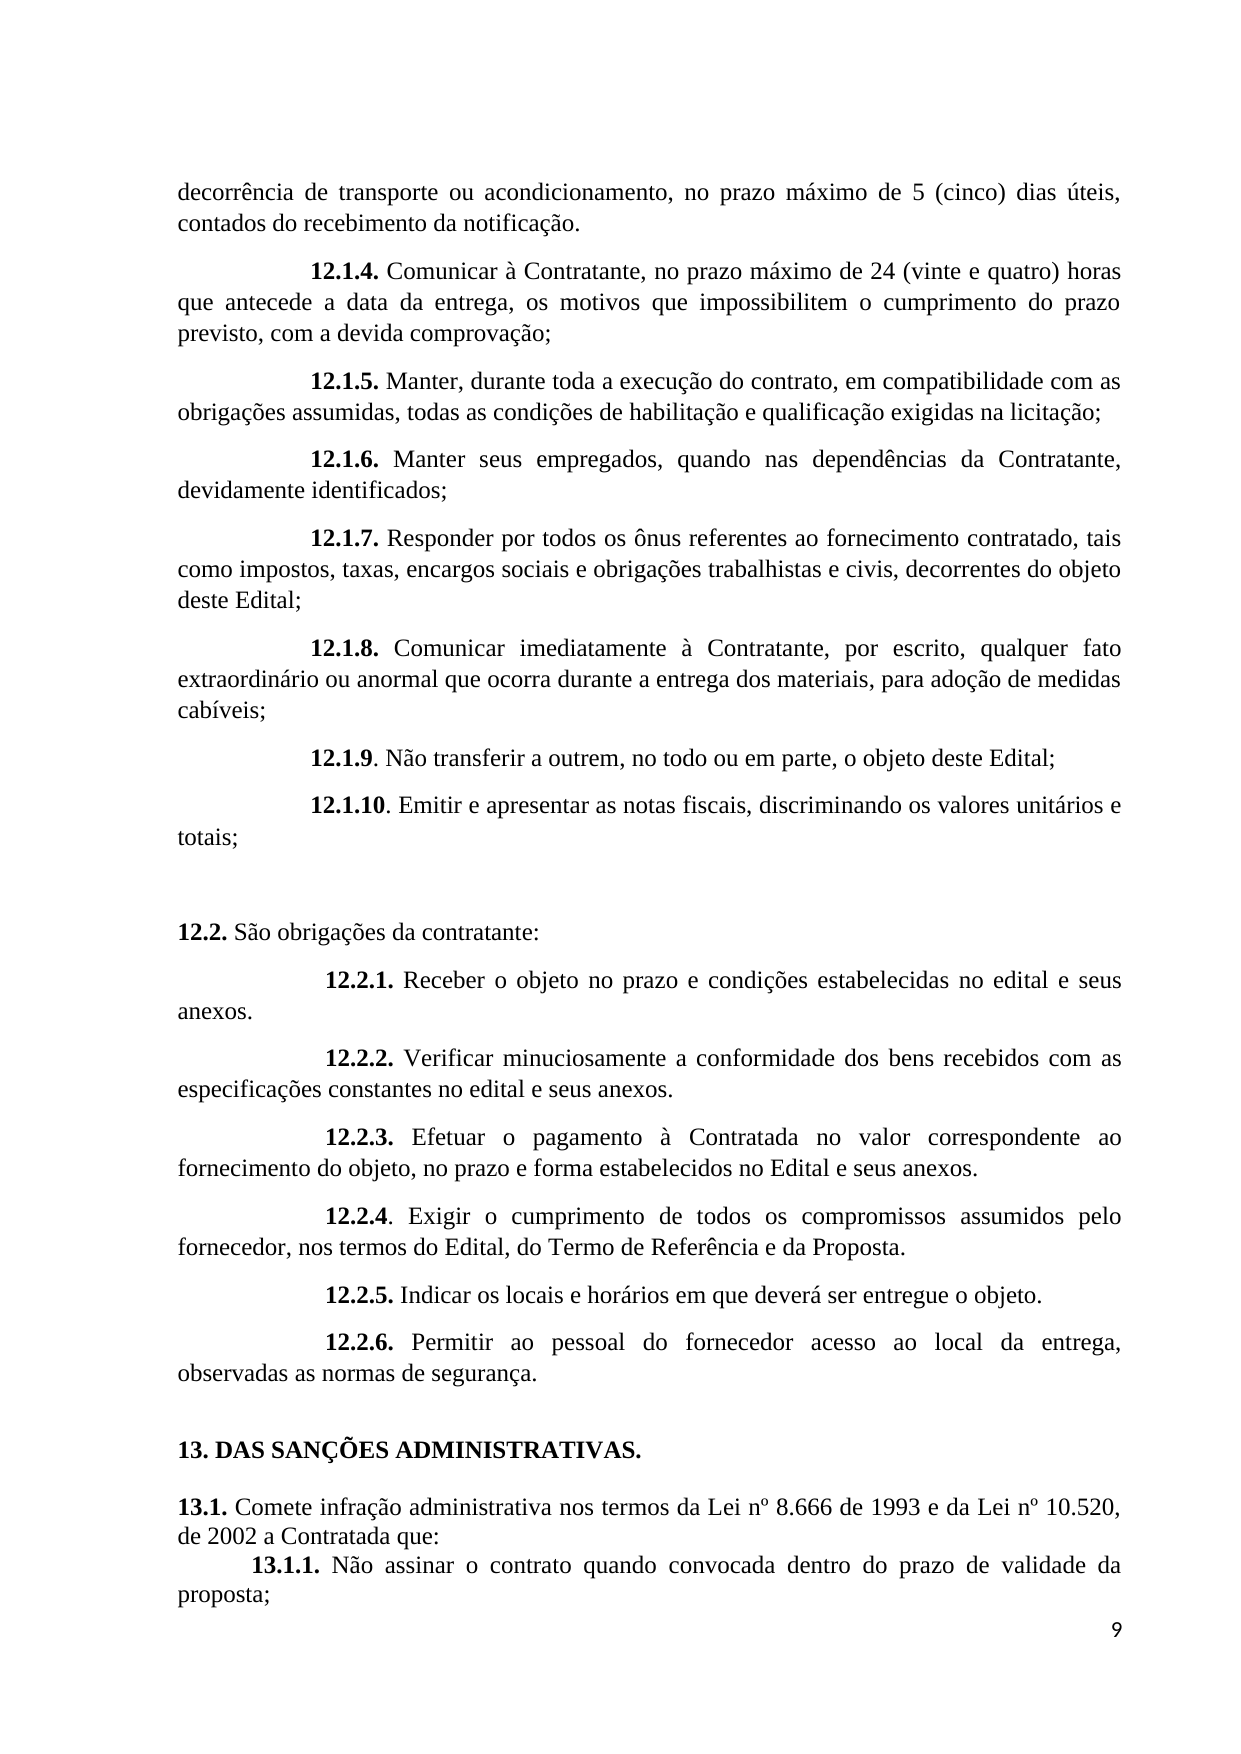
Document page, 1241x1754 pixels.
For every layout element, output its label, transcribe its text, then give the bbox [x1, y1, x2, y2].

text 12.2.1. Receber o objeto no prazo e condições estabelecidas no edital e seus anexos. [177, 965, 1122, 1024]
text 12.1.6. Manter seus empregados, quando nas dependências da Contratante, devidamente identificados; [177, 444, 1122, 504]
text 12.2.5. Indicar os locais e horários em que deverá ser entregue o objeto. [177, 1280, 1122, 1308]
text 12.1.10. Emitir e apresentar as notas fiscais, discriminando os valores unitários e totais; [177, 791, 1122, 850]
text 12.1.5. Manter, durante toda a execução do contrato, em compatibilidade com as obrigações assumidas, todas as condições de habilitação e qualificação exigidas na licitação; [177, 366, 1122, 426]
text 12.2.4. Exigir o cumprimento de todos os compromissos assumidos pelo fornecedor, nos termos do Edital, do Termo de Referência e da Proposta. [177, 1201, 1122, 1261]
text 12.2.2. Verificar minuciosamente a conformidade dos bens recebidos com as especificações constantes no edital e seus anexos. [177, 1043, 1122, 1103]
text 12.1.4. Comunicar à Contratante, no prazo máximo de 24 (vinte e quatro) horas que antecede a data da entrega, os motivos que impossibilitem o cumprimento do prazo previsto, com a devida comprovação; [177, 256, 1122, 347]
text 12.1.8. Comunicar imediatamente à Contratante, por escrito, qualquer fato extraordinário ou anormal que ocorra durante a entrega dos materiais, para adoção de medidas cabíveis; [177, 633, 1122, 724]
text 13.1. Comete infração administrativa nos termos da Lei nº 8.666 de 1993 e da Lei nº 10.520, de 2002 a Contratada que: [177, 1492, 1122, 1550]
text 12.2.3. Efetuar o pagamento à Contratada no valor correspondente ao fornecimento do objeto, no prazo e forma estabelecidos no Edital e seus anexos. [177, 1122, 1122, 1182]
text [177, 177, 1122, 237]
text 12.2. São obrigações da contratante: [177, 917, 1122, 946]
text 12.1.9. Não transferir a outrem, no todo ou em parte, o objeto deste Edital; [177, 743, 1122, 772]
text 12.1.7. Responder por todos os ônus referentes ao fornecimento contratado, tais como impostos, taxas, encargos sociais e obrigações trabalhistas e civis, decorrentes do objeto deste Edital; [177, 523, 1122, 614]
text 13.1.1. Não assinar o contrato quando convocada dentro do prazo de validade da proposta; [177, 1550, 1122, 1607]
text 13. DAS SANÇÕES ADMINISTRATIVAS. [177, 1435, 1122, 1464]
text 12.2.6. Permitir ao pessoal do fornecedor acesso ao local da entrega, observadas as normas de segurança. [177, 1327, 1122, 1387]
